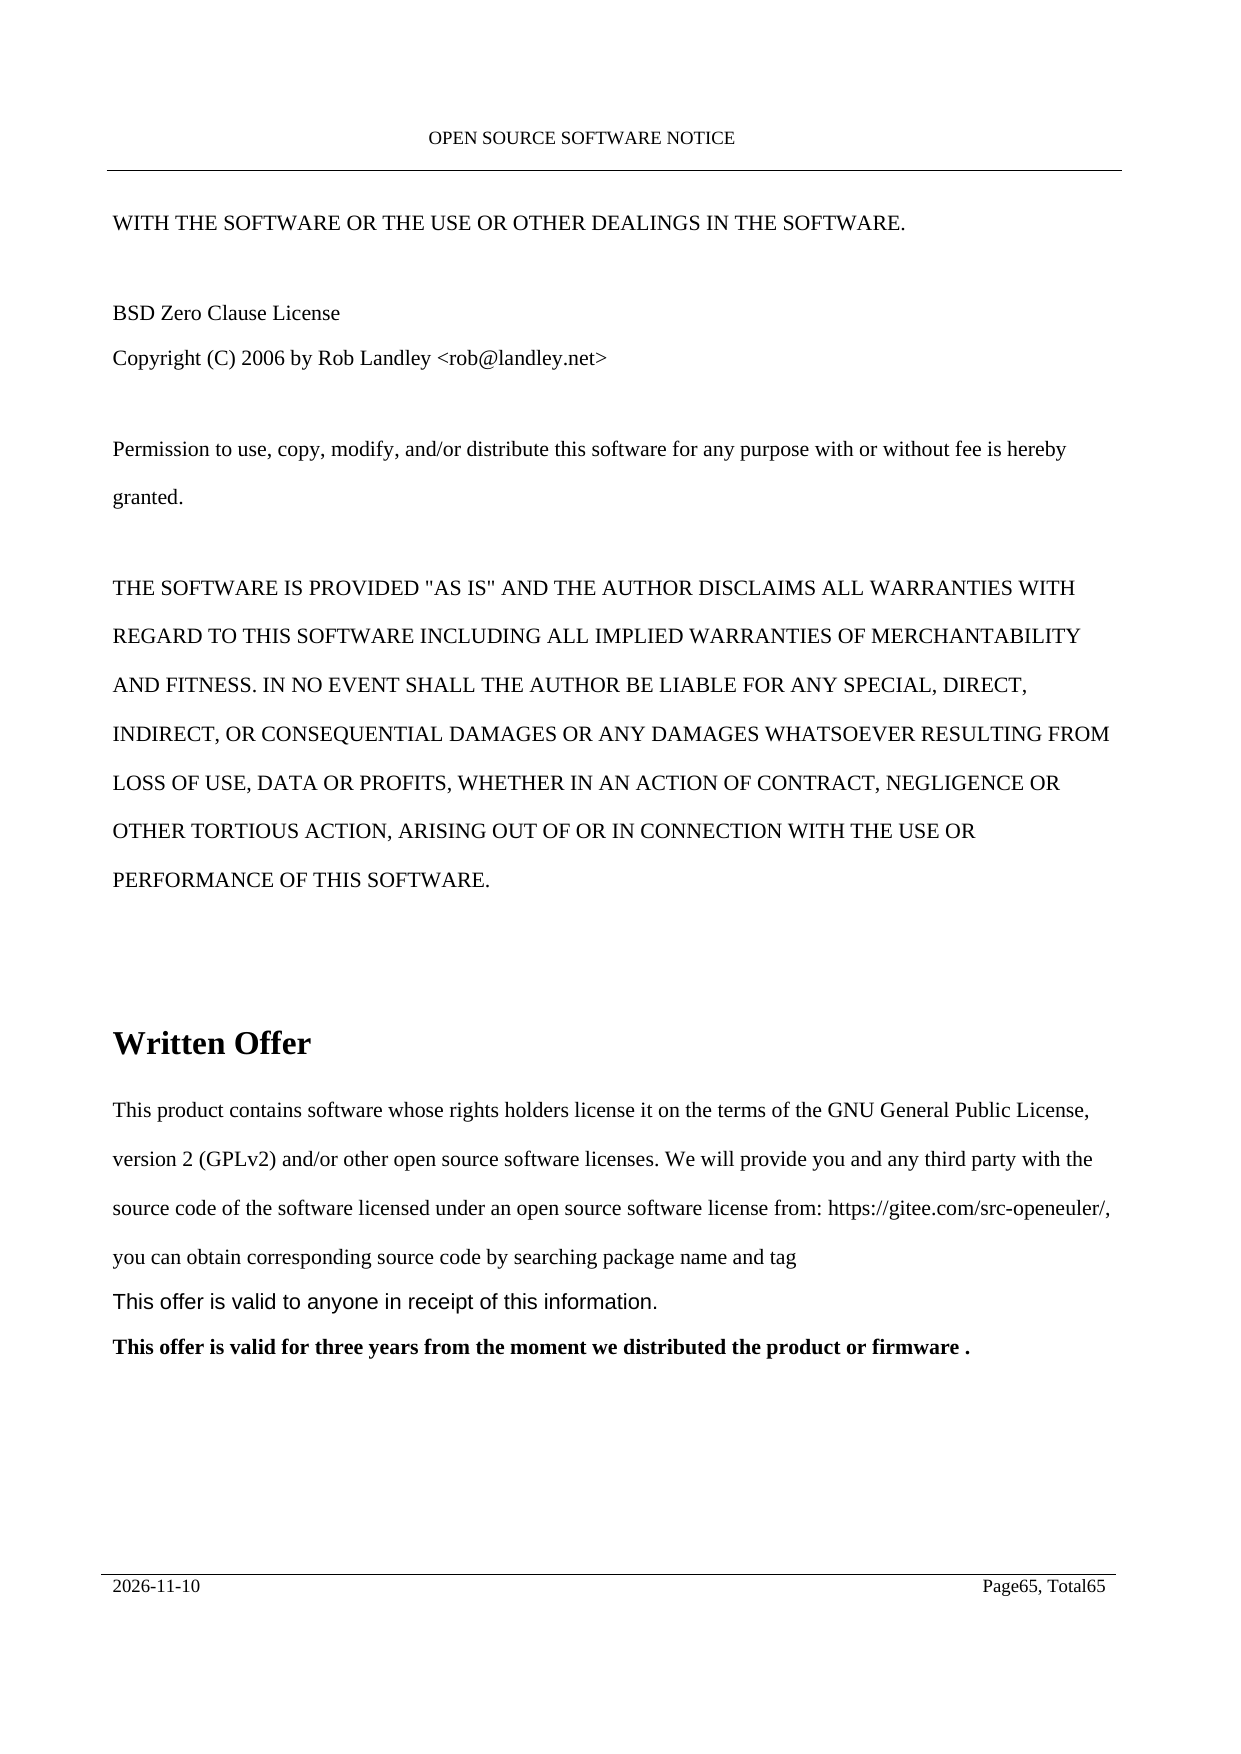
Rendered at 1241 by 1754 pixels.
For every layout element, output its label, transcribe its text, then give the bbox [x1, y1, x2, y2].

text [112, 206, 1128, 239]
text Copyright (C) 2006 by Rob Landley <rob@landley.net> [112, 342, 1128, 374]
text This offer is valid for three years from the moment we distributed the product or firmware . [112, 1330, 1128, 1363]
text Permission to use, copy, modify, and/or distribute this software for any purpose with or without fee is hereby granted. [112, 432, 1128, 513]
text Written Offer [112, 1009, 1128, 1074]
text This offer is valid to anyone in receipt of this information. [112, 1285, 1128, 1318]
text THE SOFTWARE IS PROVIDED "AS IS" AND THE AUTHOR DISCLAIMS ALL WARRANTIES WITH REGARD TO THIS SOFTWARE INCLUDING ALL IMPLIED WARRANTIES OF MERCHANTABILITY AND FITNESS. IN NO EVENT SHALL THE AUTHOR BE LIABLE FOR ANY SPECIAL, DIRECT, INDIRECT, OR CONSEQUENTIAL DAMAGES OR ANY DAMAGES WHATSOEVER RESULTING FROM LOSS OF USE, DATA OR PROFITS, WHETHER IN AN ACTION OF CONTRACT, NEGLIGENCE OR OTHER TORTIOUS ACTION, ARISING OUT OF OR IN CONNECTION WITH THE USE OR PERFORMANCE OF THIS SOFTWARE. [112, 571, 1128, 993]
text BSD Zero Clause License [112, 297, 1128, 329]
text This product contains software whose rights holders license it on the terms of the GNU General Public License, version 2 (GPLv2) and/or other open source software licenses. We will provide you and any third party with the source code of the software licensed under an open source software license from: https://gitee.com/src-openeuler/, you can obtain corresponding source code by searching package name and tag [112, 1094, 1128, 1272]
